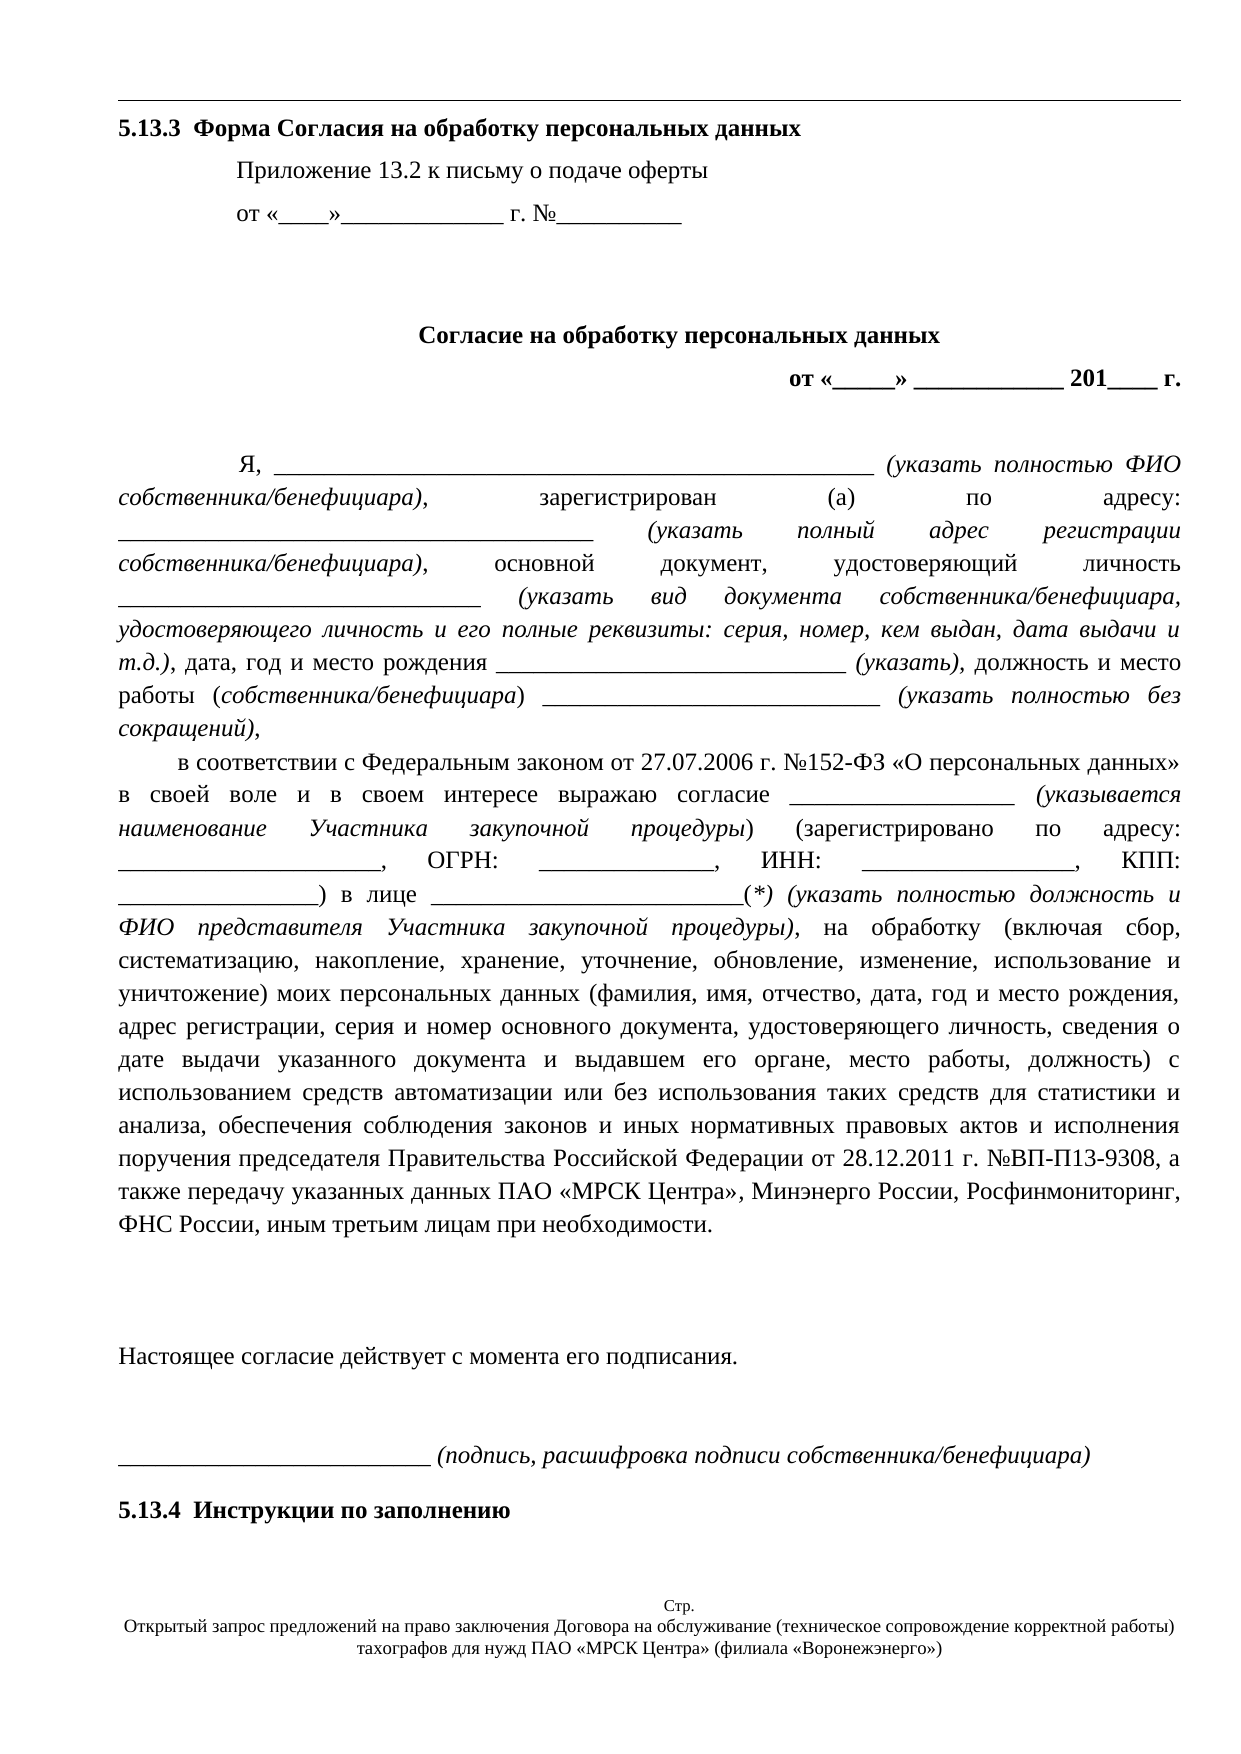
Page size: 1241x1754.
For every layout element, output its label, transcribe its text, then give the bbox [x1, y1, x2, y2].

text Согласие на обработку персональных данных [118, 320, 1181, 349]
text Я, ________________________________________________ (указать полностью ФИО собственника/бенефициара), зарегистрирован (а) по адресу: ______________________________________ (указать полный адрес регистрации собственника/бенефициара), основной документ, удостоверяющий личность _____________________________ (указать вид документа собственника/бенефициара, удостоверяющего личность и его полные реквизиты: серия, номер, кем выдан, дата выдачи и т.д.), дата, год и место рождения ____________________________ (указать), должность и место работы (собственника/бенефициара) ___________________________ (указать полностью без сокращений), [118, 449, 1181, 742]
text от «_____» ____________ 201____ г. [118, 363, 1181, 392]
text Настоящее согласие действует с момента его подписания. [118, 1341, 1181, 1370]
subtitle Инструкции по заполнению [118, 1496, 1181, 1524]
text в соответствии с Федеральным законом от 27.07.2006 г. №152-ФЗ «О персональных данных» в своей воле и в своем интересе выражаю согласие __________________ (указывается наименование Участника закупочной процедуры) (зарегистрировано по адресу: _____________________, ОГРН: ______________, ИНН: _________________, КПП: ________________) в лице _________________________(*) (указать полностью должность и ФИО представителя Участника закупочной процедуры), на обработку (включая сбор, систематизацию, накопление, хранение, уточнение, обновление, изменение, использование и уничтожение) моих персональных данных (фамилия, имя, отчество, дата, год и место рождения, адрес регистрации, серия и номер основного документа, удостоверяющего личность, сведения о дате выдачи указанного документа и выдавшем его органе, место работы, должность) с использованием средств автоматизации или без использования таких средств для статистики и анализа, обеспечения соблюдения законов и иных нормативных правовых актов и исполнения поручения председателя Правительства Российской Федерации от 28.12.2011 г. №ВП-П13-9308, а также передачу указанных данных ПАО «МРСК Центра», Минэнерго России, Росфинмониторинг, ФНС России, иным третьим лицам при необходимости. [118, 747, 1181, 1238]
subtitle Форма Согласия на обработку персональных данных [118, 113, 1181, 142]
text _________________________ (подпись, расшифровка подписи собственника/бенефициара) [118, 1440, 1181, 1469]
text Приложение 13.2 к письму о подаче оферты от «____»_____________ г. №__________ [236, 155, 1181, 227]
